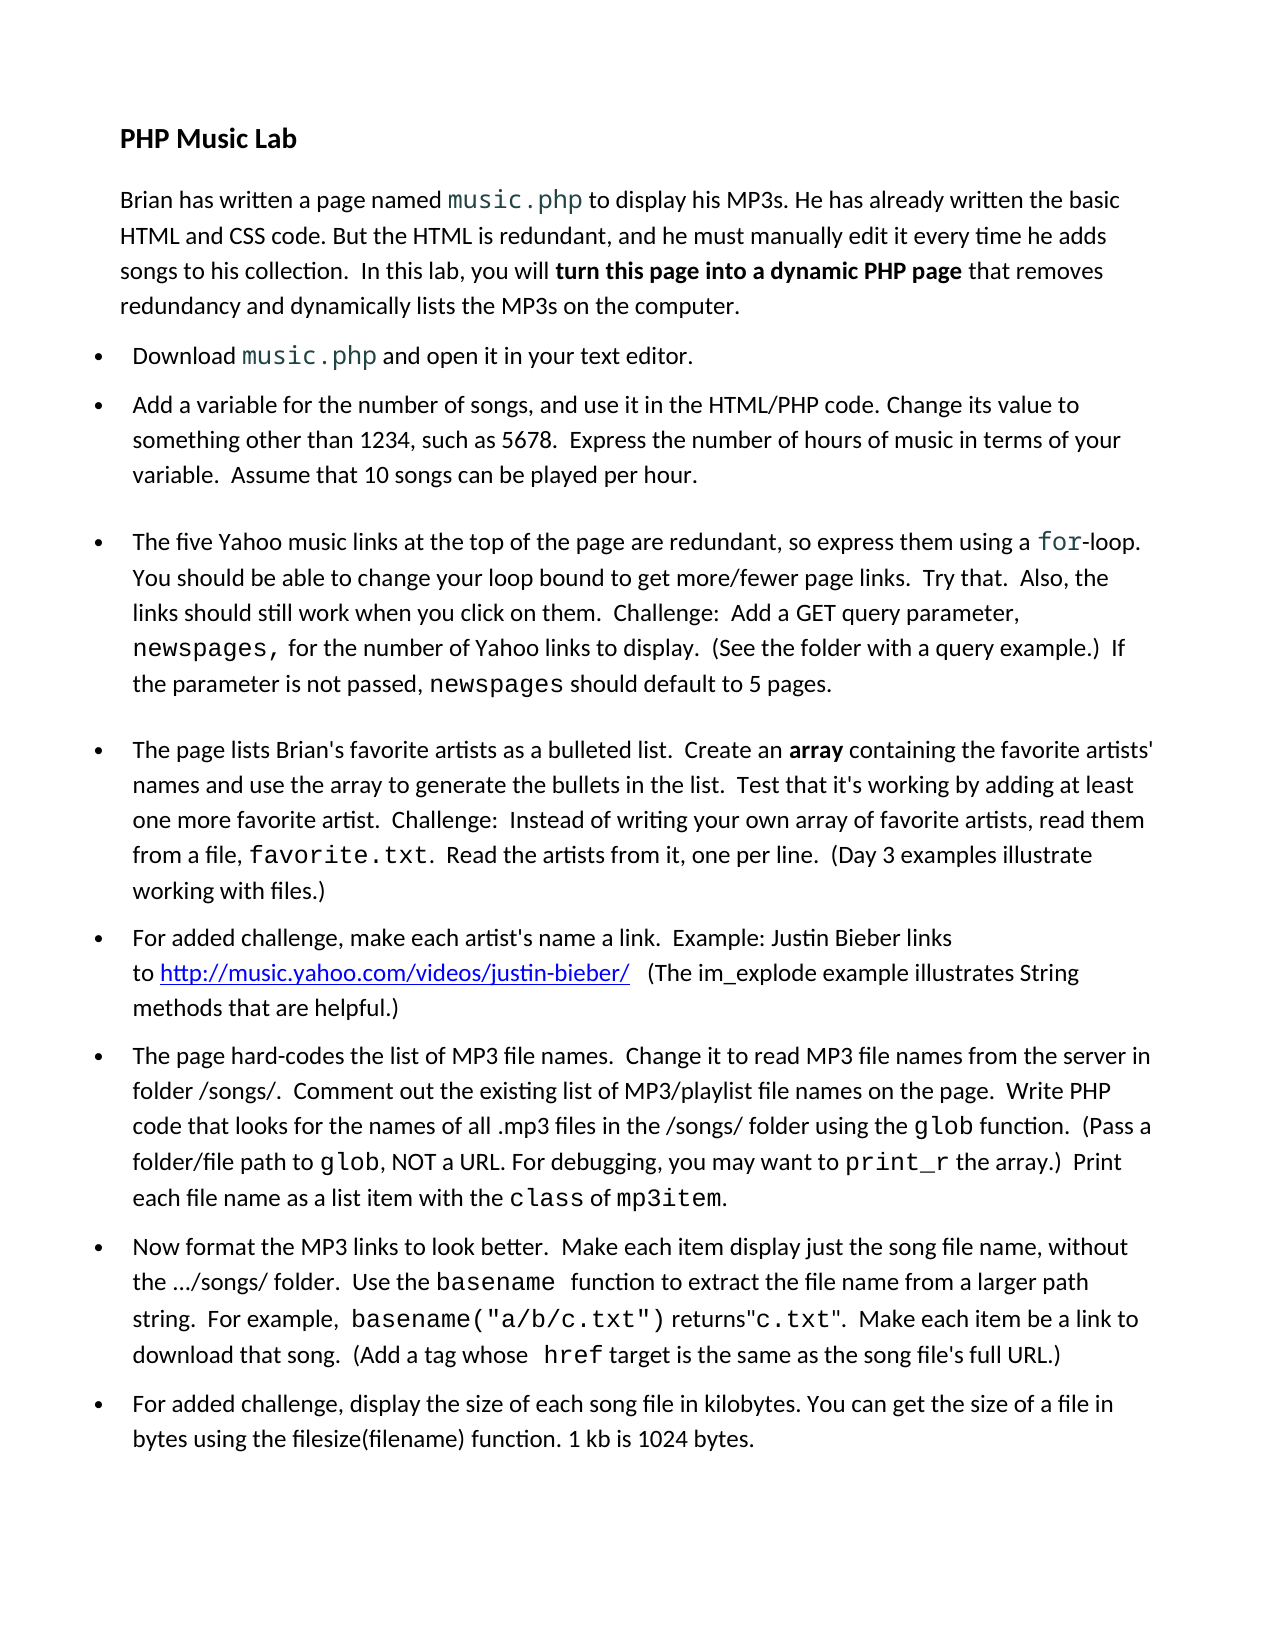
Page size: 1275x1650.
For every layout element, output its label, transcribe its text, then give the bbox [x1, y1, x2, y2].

list The page hard-codes the list of MP3 file names. Change it to read MP3 file names from the server in folder /songs/. Comment out the existing list of MP3/playlist file names on the page. Write PHP code that looks for the names of all .mp3 files in the /songs/ folder using the glob function. (Pass a folder/file path to glob, NOT a URL. For debugging, you may want to print_r the array.) Print each file name as a list item with the class of mp3item. [95, 1040, 1155, 1214]
list Now format the MP3 links to look better. Make each item display just the song file name, without the .../songs/ folder. Use the basename function to extract the file name from a larger path string. For example, basename("a/b/c.txt") returns"c.txt". Make each item be a link to download that song. (Add a tag whose href target is the same as the song file's full URL.) [95, 1231, 1155, 1371]
list For added challenge, make each artist's name a link. Example: Justin Bieber links to http://music.yahoo.com/videos/justin-bieber/ (The im_explode example illustrates String methods that are helpful.) [95, 922, 1155, 1023]
list For added challenge, display the size of each song file in kilobytes. You can get the size of a file in bytes using the filesize(filename) function. 1 kb is 1024 bytes. [95, 1388, 1155, 1453]
text Brian has written a page named music.php to display his MP3s. He has already written the basic HTML and CSS code. But the HTML is redundant, and he must manually edit it every time he adds songs to his collection. In this lab, you will turn this page into a dynamic PHP page that removes redundancy and dynamically lists the MP3s on the computer. [120, 182, 1155, 321]
list Add a variable for the number of songs, and use it in the HTML/PHP code. Change its value to something other than 1234, such as 5678. Express the number of hours of music in terms of your variable. Assume that 10 songs can be played per hour. [95, 389, 1155, 490]
list The page lists Brian's favorite artists as a bulleted list. Create an array containing the favorite artists' names and use the array to generate the bullets in the list. Test that it's working by adding at least one more favorite artist. Challenge: Instead of writing your own array of favorite artists, read them from a file, favorite.txt. Read the artists from it, one per line. (Day 3 examples illustrate working with files.) [95, 734, 1155, 906]
list The five Yahoo music links at the top of the page are redundant, so express them using a for-loop. You should be able to change your loop bound to get more/fewer page links. Try that. Also, the links should still work when you click on them. Challenge: Add a GET query parameter, newspages, for the number of Yahoo links to display. (See the folder with a query example.) If the parameter is not passed, newspages should default to 5 pages. [95, 524, 1155, 700]
list Download music.php and open it in your text editor. [95, 338, 1155, 372]
text PHP Music Lab [120, 120, 1155, 156]
